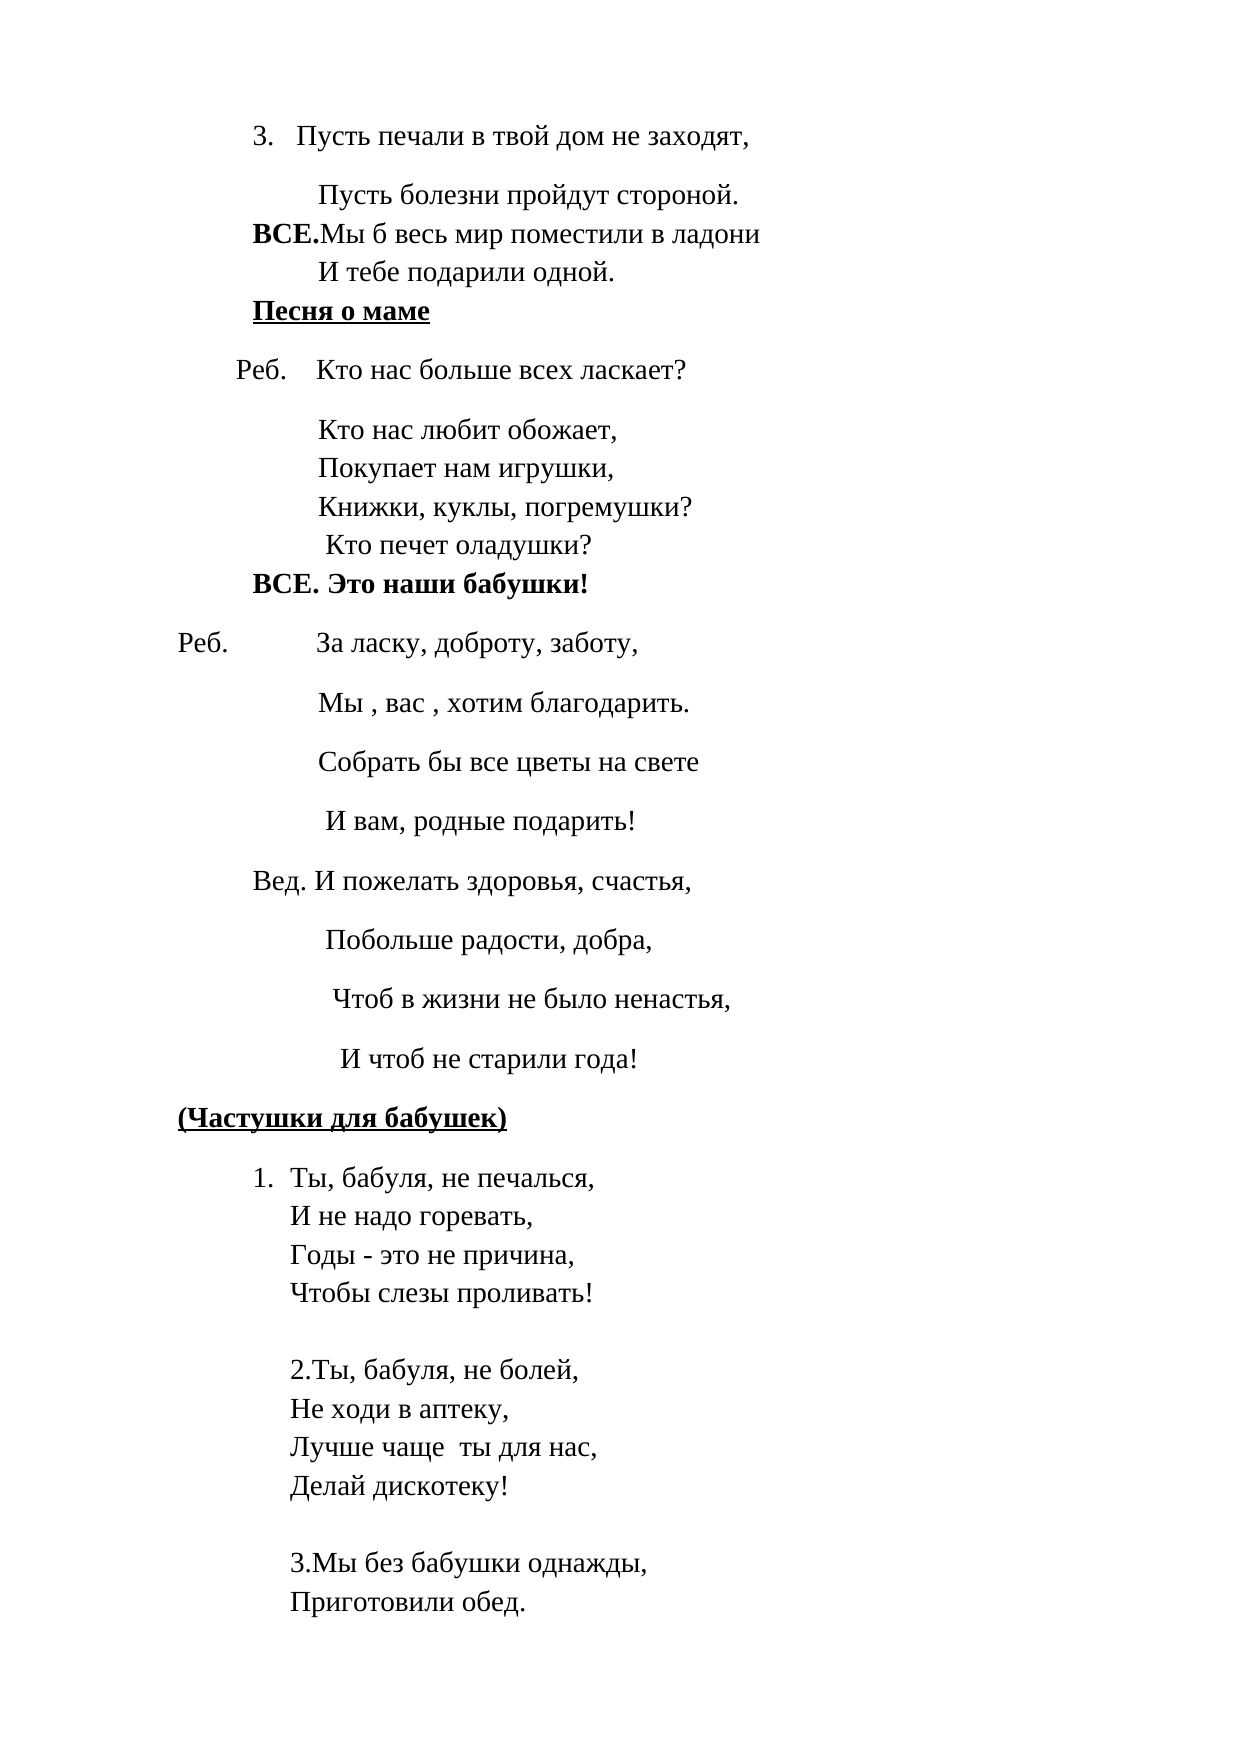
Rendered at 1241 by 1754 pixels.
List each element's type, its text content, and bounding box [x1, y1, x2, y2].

text И вам, родные подарить! [252, 803, 1152, 837]
list Кто печет оладушки? [252, 527, 1152, 561]
list Лучше чаще ты для нас, [290, 1429, 1152, 1463]
list ВСЕ. Это наши бабушки! [252, 566, 1152, 599]
list Не ходи в аптеку, [290, 1391, 1152, 1424]
text 3. Пусть печали в твой дом не заходят, [252, 118, 1152, 152]
list Годы - это не причина, [290, 1237, 1152, 1270]
text Реб. Кто нас больше всех ласкает? [177, 352, 1152, 386]
text Мы , вас , хотим благодарить. [252, 685, 1152, 718]
list Приготовили обед. [290, 1584, 1152, 1617]
text Реб. За ласку, доброту, заботу, [177, 625, 1152, 659]
list Ты, бабуля, не печалься, [252, 1160, 1152, 1193]
list 2.Ты, бабуля, не болей, [290, 1352, 1152, 1386]
list Делай дискотеку! [290, 1468, 1152, 1502]
list ВСЕ.Мы б весь мир поместили в ладони [252, 216, 1152, 249]
list И не надо горевать, [290, 1198, 1152, 1232]
list Чтобы слезы проливать! [290, 1275, 1152, 1309]
text Собрать бы все цветы на свете [252, 744, 1152, 778]
list Покупает нам игрушки, [252, 450, 1152, 484]
text И чтоб не старили года! [252, 1041, 1152, 1074]
list И тебе подарили одной. [252, 254, 1152, 288]
list 3.Мы без бабушки однажды, [290, 1545, 1152, 1579]
list Книжки, куклы, погремушки? [252, 489, 1152, 522]
list Кто нас любит обожает, [252, 412, 1152, 445]
text (Частушки для бабушек) [177, 1100, 1152, 1134]
list Пусть болезни пройдут стороной. [252, 177, 1152, 211]
text Побольше радости, добра, [252, 922, 1152, 956]
list Песня о маме [252, 293, 1152, 327]
text Чтоб в жизни не было ненастья, [252, 982, 1152, 1015]
text Вед. И пожелать здоровья, счастья, [252, 863, 1152, 896]
